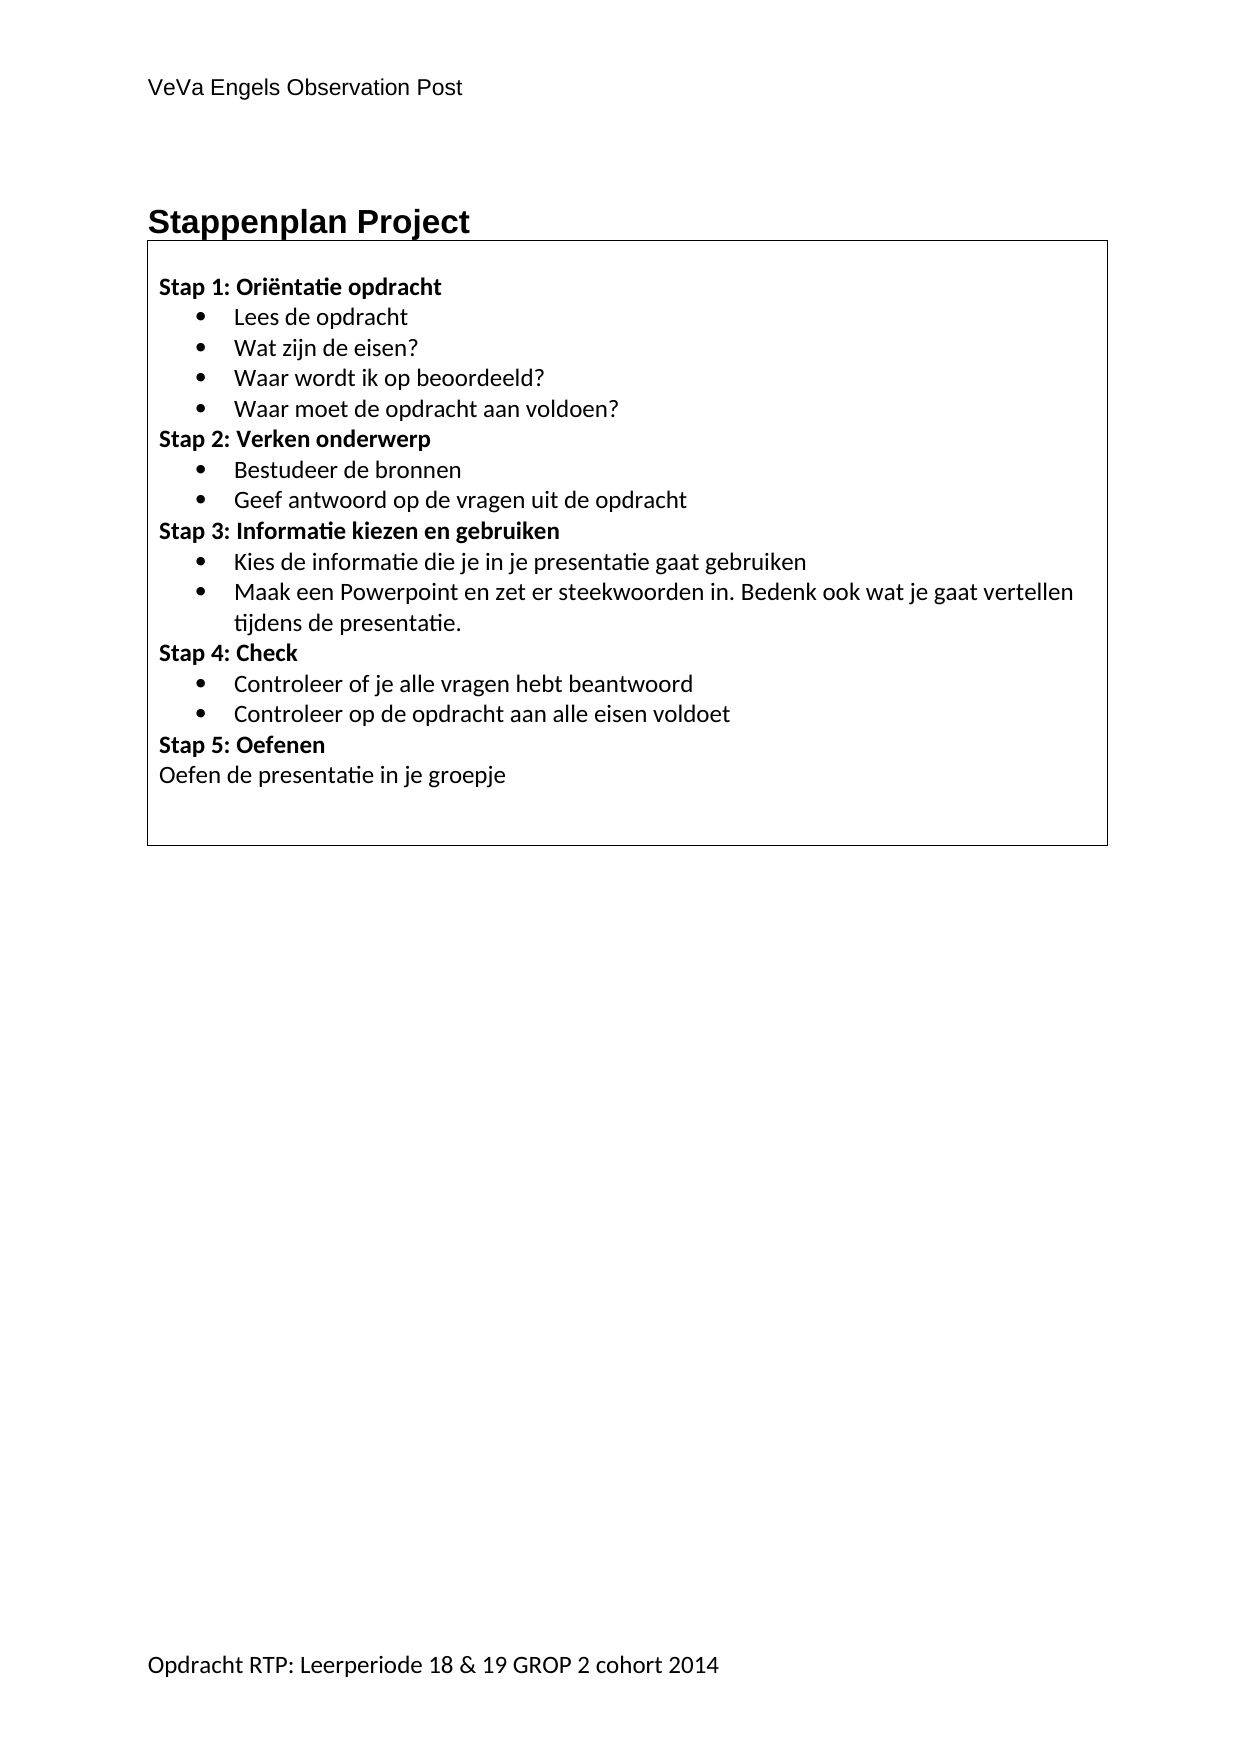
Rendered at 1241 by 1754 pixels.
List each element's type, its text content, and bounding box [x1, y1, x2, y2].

text Stappenplan Project [148, 210, 1093, 239]
table_header Stap 1: Oriëntatie opdracht Lees de opdracht Wat zijn de eisen? Waar wordt ik op beoordeeld? Waar moet de opdracht aan voldoen? Stap 2: Verken onderwerp Bestudeer de bronnen Geef antwoord op de vragen uit de opdracht Stap 3: Informatie kiezen en gebruiken Kies de informatie die je in je presentatie gaat gebruiken Maak een Powerpoint en zet er steekwoorden in. Bedenk ook wat je gaat vertellen tijdens de presentatie. Stap 4: Check Controleer of je alle vragen hebt beantwoord Controleer op de opdracht aan alle eisen voldoet Stap 5: Oefenen Oefen de presentatie in je groepje [148, 241, 1107, 845]
